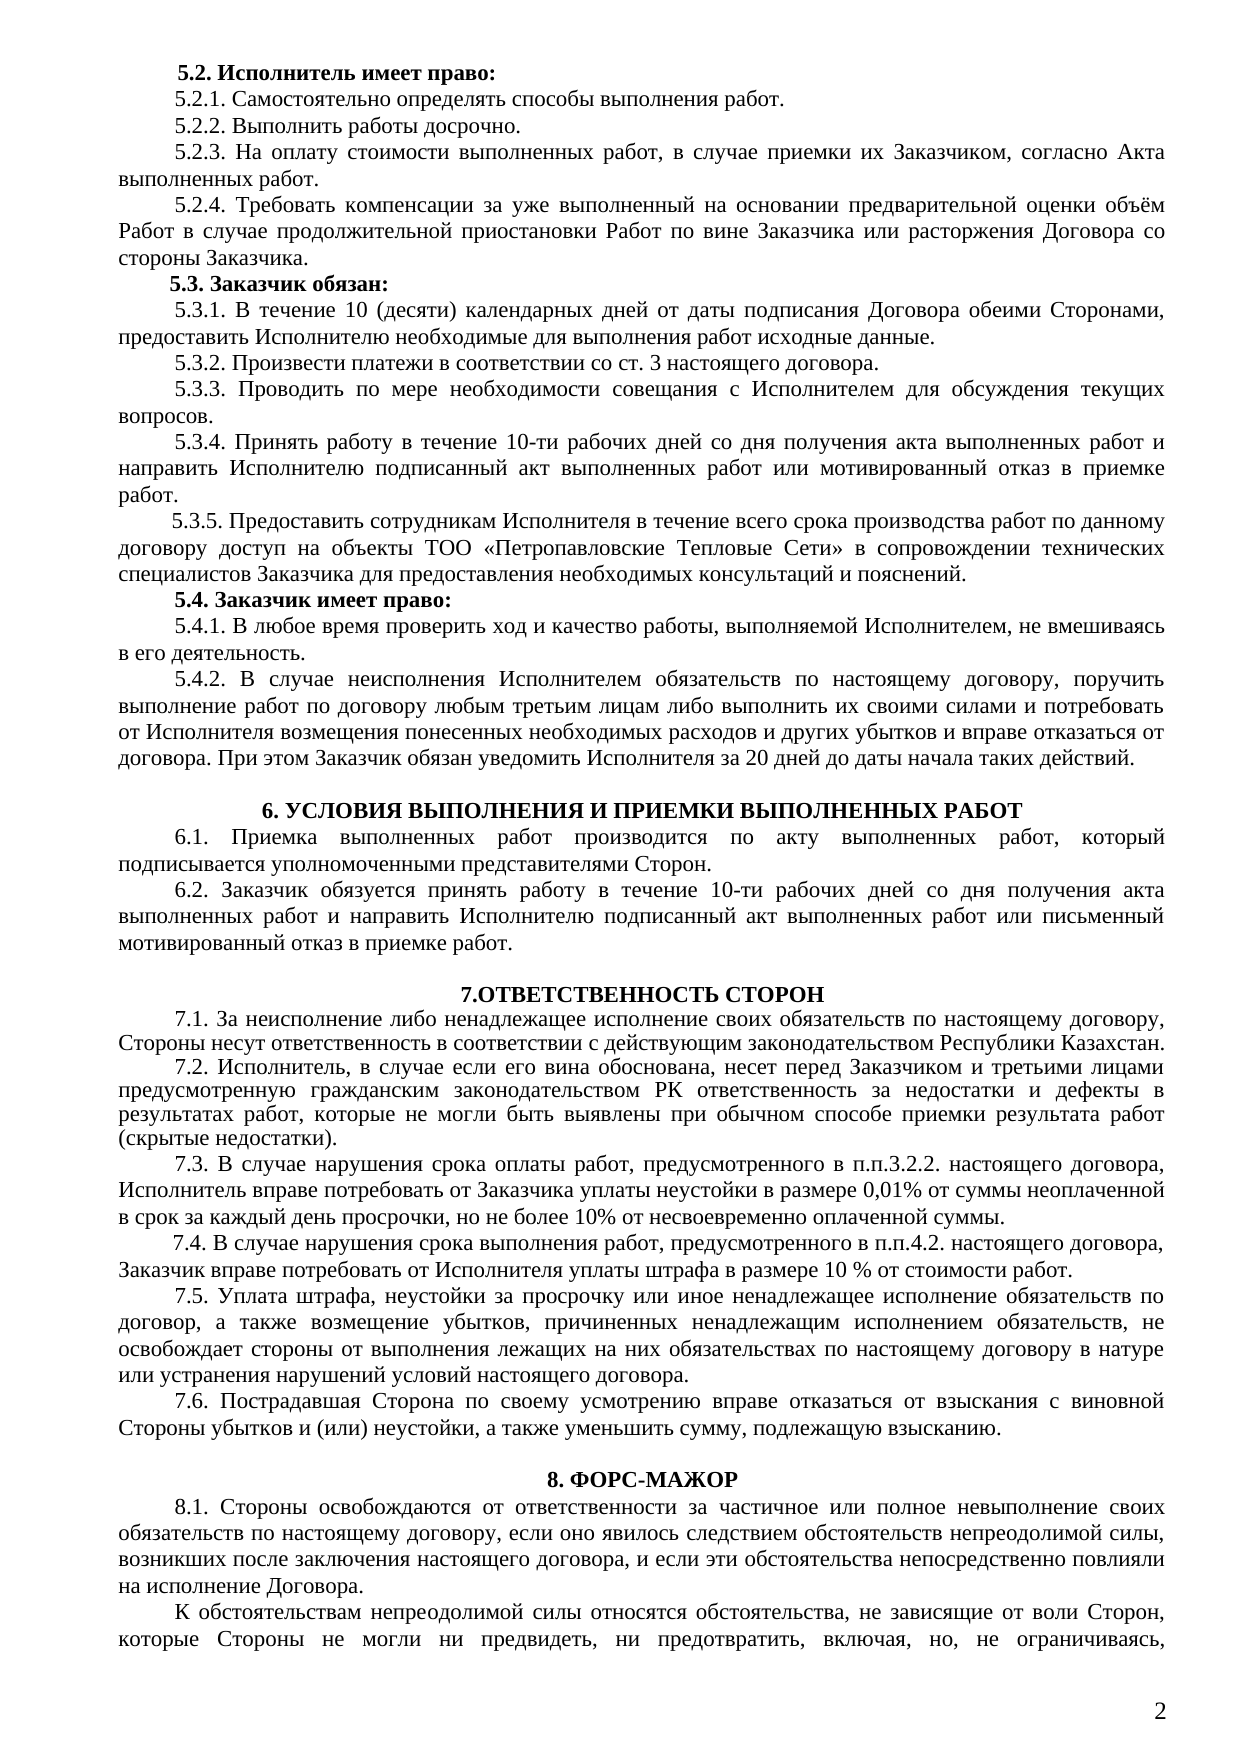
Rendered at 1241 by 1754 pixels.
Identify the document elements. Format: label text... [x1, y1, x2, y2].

text 5.2.1. Самостоятельно определять способы выполнения работ. [118, 86, 1167, 112]
text 5.2.2. Выполнить работы досрочно. [118, 112, 1167, 138]
text 7.1. За неисполнение либо ненадлежащее исполнение своих обязательств по настоящему договору, Стороны несут ответственность в соответствии с действующим законодательством Республики Казахстан. [118, 1008, 1167, 1055]
text 5.3.4. Принять работу в течение 10-ти рабочих дней со дня получения акта выполненных работ и направить Исполнителю подписанный акт выполненных работ или мотивированный отказ в приемке работ. [118, 428, 1167, 507]
text 7.2. Исполнитель, в случае если его вина обоснована, несет перед Заказчиком и третьими лицами предусмотренную гражданским законодательством РК ответственность за недостатки и дефекты в результатах работ, которые не могли быть выявлены при обычном способе приемки результата работ (скрытые недостатки). [118, 1055, 1167, 1150]
text 5.2.4. Требовать компенсации за уже выполненный на основании предварительной оценки объём Работ в случае продолжительной приостановки Работ по вине Заказчика или расторжения Договора со стороны Заказчика. [118, 191, 1167, 270]
text 5.4.1. В любое время проверить ход и качество работы, выполняемой Исполнителем, не вмешиваясь в его деятельность. [118, 613, 1167, 665]
text 5.3.5. Предоставить сотрудникам Исполнителя в течение всего срока производства работ по данному договору доступ на объекты ТОО «Петропавловские Тепловые Сети» в сопровождении технических специалистов Заказчика для предоставления необходимых консультаций и пояснений. [118, 507, 1167, 586]
text 5.2.3. На оплату стоимости выполненных работ, в случае приемки их Заказчиком, согласно Акта выполненных работ. [118, 138, 1167, 191]
text 5.3.1. В течение 10 (десяти) календарных дней от даты подписания Договора обеими Сторонами, предоставить Исполнителю необходимые для выполнения работ исходные данные. [118, 296, 1167, 349]
text 6.1. Приемка выполненных работ производится по акту выполненных работ, который подписывается уполномоченными представителями Сторон. [118, 823, 1167, 876]
text 7.3. В случае нарушения срока оплаты работ, предусмотренного в п.п.3.2.2. настоящего договора, Исполнитель вправе потребовать от Заказчика уплаты неустойки в размере 0,01% от суммы неоплаченной в срок за каждый день просрочки, но не более 10% от несвоевременно оплаченной суммы. [118, 1150, 1167, 1229]
text 6. УСЛОВИЯ ВЫПОЛНЕНИЯ И ПРИЕМКИ ВЫПОЛНЕННЫХ РАБОТ [118, 797, 1167, 823]
text 5.4.2. В случае неисполнения Исполнителем обязательств по настоящему договору, поручить выполнение работ по договору любым третьим лицам либо выполнить их своими силами и потребовать от Исполнителя возмещения понесенных необходимых расходов и других убытков и вправе отказаться от договора. При этом Заказчик обязан уведомить Исполнителя за 20 дней до даты начала таких действий. [118, 665, 1167, 771]
text 6.2. Заказчик обязуется принять работу в течение 10-ти рабочих дней со дня получения акта выполненных работ и направить Исполнителю подписанный акт выполненных работ или письменный мотивированный отказ в приемке работ. [118, 876, 1167, 955]
text 5.3.3. Проводить по мере необходимости совещания с Исполнителем для обсуждения текущих вопросов. [118, 375, 1167, 428]
text 5.2. Исполнитель имеет право: [118, 59, 1167, 86]
text 7.6. Пострадавшая Сторона по своему усмотрению вправе отказаться от взыскания с виновной Стороны убытков и (или) неустойки, а также уменьшить сумму, подлежащую взысканию. [118, 1387, 1167, 1440]
text 5.3.2. Произвести платежи в соответствии со ст. 3 настоящего договора. [118, 349, 1167, 375]
text 8.1. Стороны освобождаются от ответственности за частичное или полное невыполнение своих обязательств по настоящему договору, если оно явилось следствием обстоятельств непреодолимой силы, возникших после заключения настоящего договора, и если эти обстоятельства непосредственно повлияли на исполнение Договора. [118, 1493, 1167, 1598]
text 5.4. Заказчик имеет право: [118, 586, 1167, 613]
text 7.5. Уплата штрафа, неустойки за просрочку или иное ненадлежащее исполнение обязательств по договор, а также возмещение убытков, причиненных ненадлежащим исполнением обязательств, не освобождает стороны от выполнения лежащих на них обязательствах по настоящему договору в натуре или устранения нарушений условий настоящего договора. [118, 1282, 1167, 1387]
text 7.ОТВЕТСТВЕННОСТЬ СТОРОН [118, 982, 1167, 1008]
text 5.3. Заказчик обязан: [118, 270, 1167, 296]
text 7.4. В случае нарушения срока выполнения работ, предусмотренного в п.п.4.2. настоящего договора, Заказчик вправе потребовать от Исполнителя уплаты штрафа в размере 10 % от стоимости работ. [118, 1229, 1167, 1282]
text 8. ФОРС-МАЖОР [118, 1466, 1167, 1493]
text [118, 1598, 1167, 1651]
